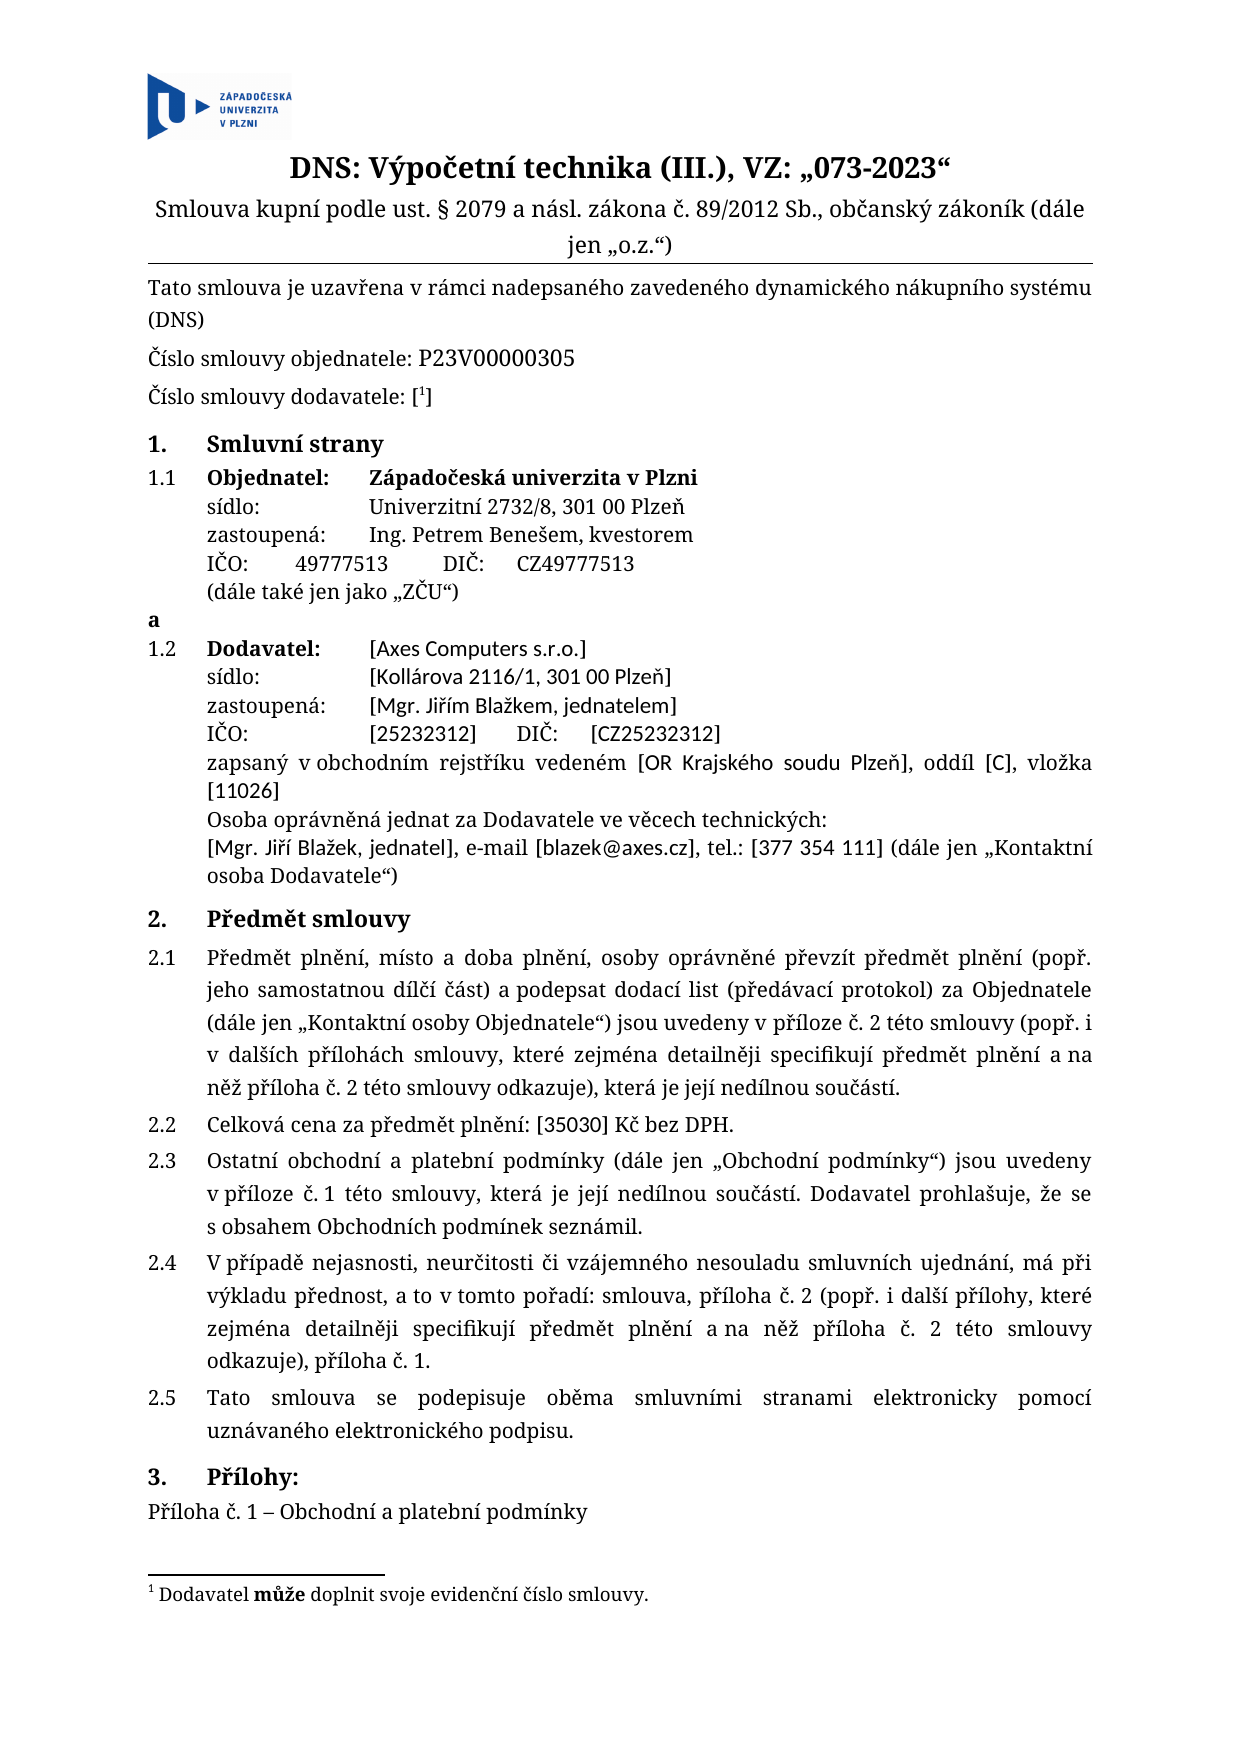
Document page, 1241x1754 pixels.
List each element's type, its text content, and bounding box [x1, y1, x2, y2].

text IČO: 49777513 DIČ: CZ49777513 [207, 549, 1093, 577]
list Objednatel: Západočeská univerzita v Plzni [148, 463, 1093, 492]
text [Mgr. Jiří Blažek, jednatel], e-mail [blazek@axes.cz], tel.: [377 354 111] (dále jen „Kontaktní osoba Dodavatele“) [207, 833, 1093, 890]
text IČO: [25232312] DIČ: [CZ25232312] [207, 719, 1093, 748]
text DNS: Výpočetní technika (III.), VZ: „073-2023“ [148, 148, 1093, 187]
text sídlo: [Kollárova 2116/1, 301 00 Plzeň] [207, 662, 1093, 691]
text Osoba oprávněná jednat za Dodavatele ve věcech technických: [207, 805, 1093, 833]
picture [147, 73, 292, 140]
list Celková cena za předmět plnění: [35030] Kč bez DPH. [148, 1110, 1093, 1138]
text a [148, 606, 1093, 634]
text zastoupená: [Mgr. Jiřím Blažkem, jednatelem] [207, 691, 1093, 719]
text Číslo smlouvy dodavatele: [] [148, 382, 1093, 411]
list Předmět plnění, místo a doba plnění, osoby oprávněné převzít předmět plnění (popř. jeho samostatnou dílčí část) a podepsat dodací list (předávací protokol) za Objednatele (dále jen „Kontaktní osoby Objednatele“) jsou uvedeny v příloze č. 2 této smlouvy (popř. i v dalších přílohách smlouvy, které zejména detailněji specifikují předmět plnění a na něž příloha č. 2 této smlouvy odkazuje), která je její nedílnou součástí. [148, 943, 1093, 1101]
text sídlo: Univerzitní 2732/8, 301 00 Plzeň [207, 492, 1093, 520]
list Smluvní strany [148, 427, 1093, 459]
list Přílohy: [148, 1461, 1093, 1492]
text Číslo smlouvy objednatele: P23V00000305 [148, 342, 1093, 373]
list V případě nejasnosti, neurčitosti či vzájemného nesouladu smluvních ujednání, má při výkladu přednost, a to v tomto pořadí: smlouva, příloha č. 2 (popř. i další přílohy, které zejména detailněji specifikují předmět plnění a na něž příloha č. 2 této smlouvy odkazuje), příloha č. 1. [148, 1248, 1093, 1375]
text zapsaný v obchodním rejstříku vedeném [OR Krajského soudu Plzeň], oddíl [C], vložka [11026] [207, 748, 1093, 805]
text zastoupená: Ing. Petrem Benešem, kvestorem [207, 520, 1093, 549]
text (dále také jen jako „ZČU“) [207, 577, 1093, 606]
list Dodavatel: [Axes Computers s.r.o.] [148, 634, 1093, 662]
list Ostatní obchodní a platební podmínky (dále jen „Obchodní podmínky“) jsou uvedeny v příloze č. 1 této smlouvy, která je její nedílnou součástí. Dodavatel prohlašuje, že se s obsahem Obchodních podmínek seznámil. [148, 1147, 1093, 1240]
text Tato smlouva je uzavřena v rámci nadepsaného zavedeného dynamického nákupního systému (DNS) [148, 273, 1093, 334]
text Příloha č. 1 – Obchodní a platební podmínky [148, 1497, 1093, 1525]
list Tato smlouva se podepisuje oběma smluvními stranami elektronicky pomocí uznávaného elektronického podpisu. [148, 1383, 1093, 1444]
list Předmět smlouvy [148, 902, 1093, 934]
text Smlouva kupní podle ust. § 2079 a násl. zákona č. 89/2012 Sb., občanský zákoník (dále jen „o.z.“) [148, 193, 1093, 263]
